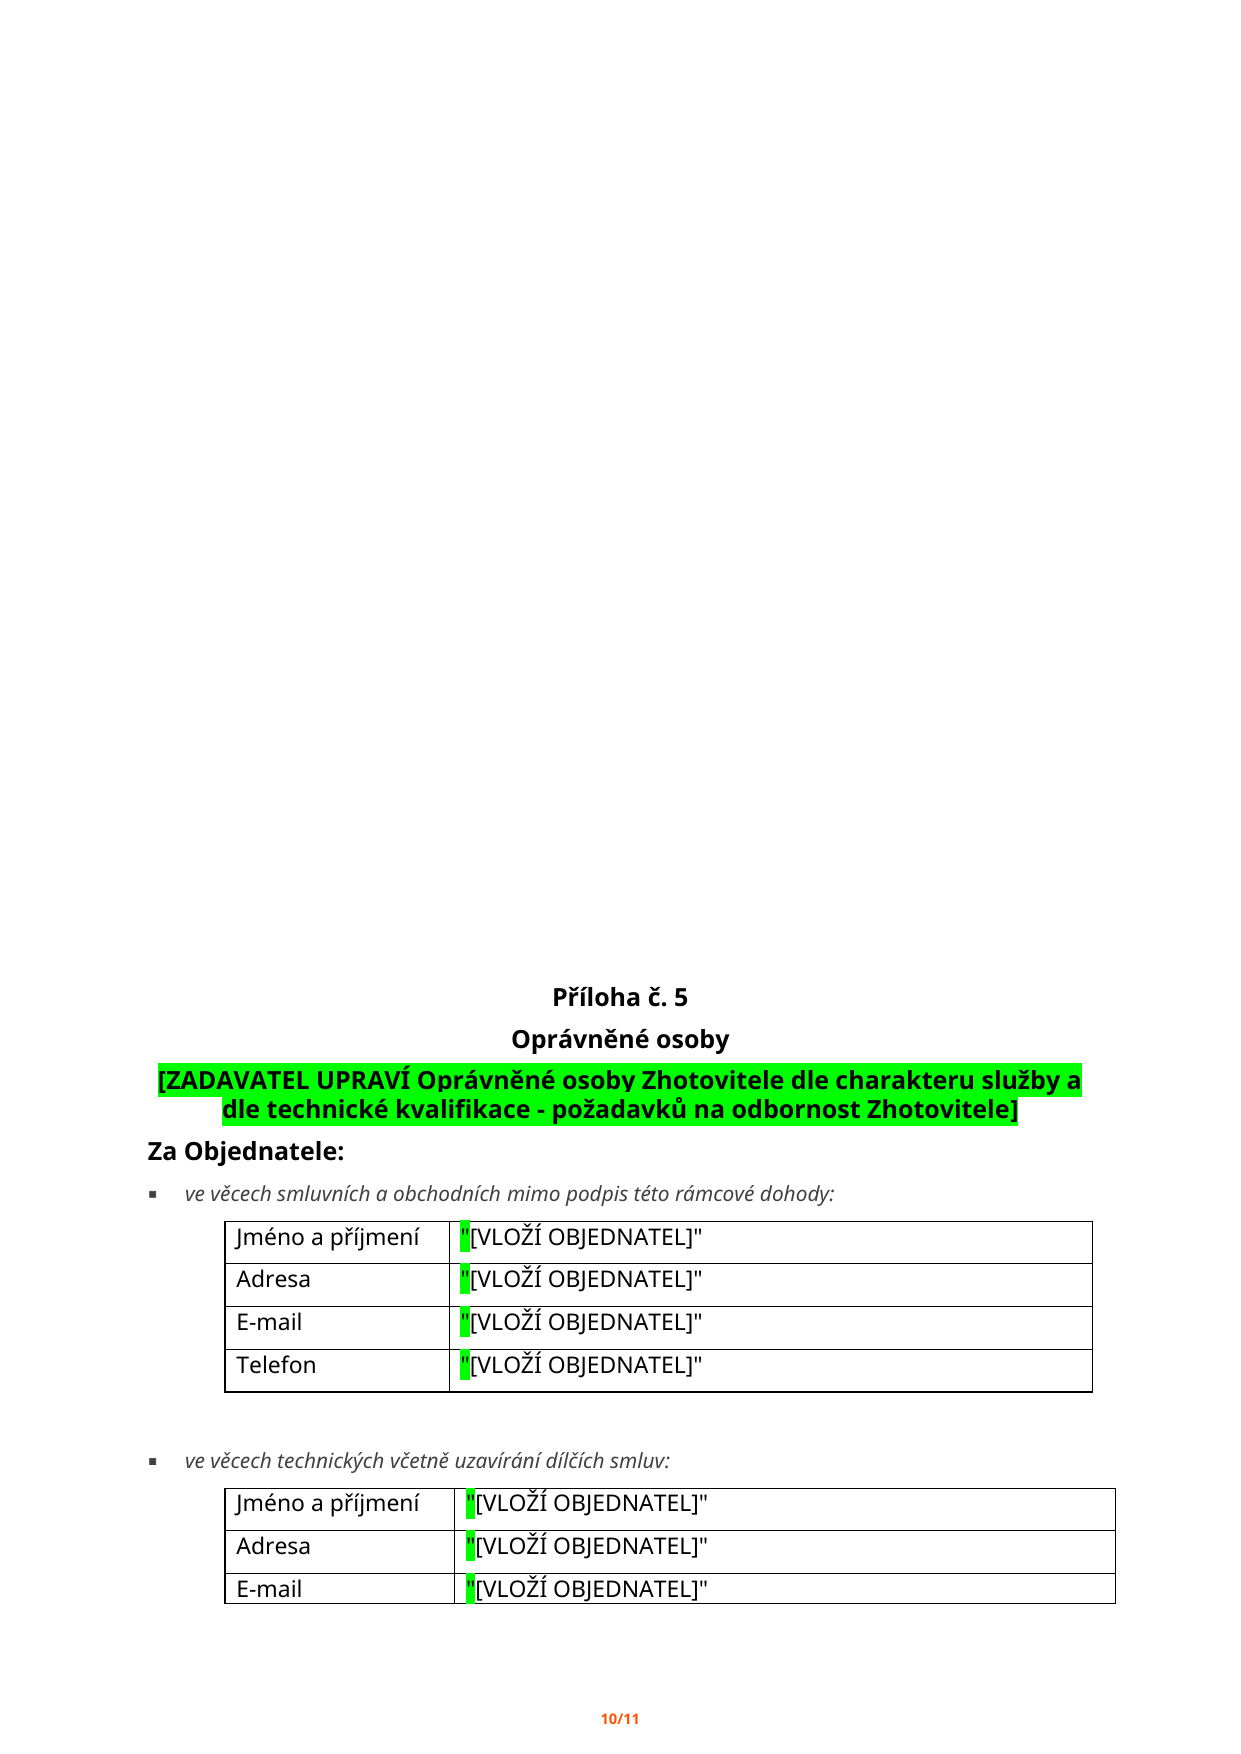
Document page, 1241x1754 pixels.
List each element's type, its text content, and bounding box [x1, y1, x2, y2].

table_header Jméno a příjmení [226, 1489, 454, 1530]
subtitle ve věcech smluvních a obchodních mimo podpis této rámcové dohody: [148, 1179, 1093, 1208]
text Oprávněné osoby [148, 1025, 1093, 1054]
table_cell [450, 1264, 1092, 1306]
table_cell Telefon [226, 1350, 449, 1391]
table_header Jméno a příjmení [226, 1222, 449, 1263]
table_cell [455, 1574, 466, 1603]
table_cell [475, 1574, 1115, 1603]
table_header [455, 1489, 1115, 1530]
table_cell E-mail [226, 1307, 449, 1349]
table_cell Adresa [226, 1531, 454, 1573]
table_header [450, 1222, 1092, 1263]
table_cell [450, 1307, 1092, 1349]
text Příloha č. 5 [148, 983, 1093, 1012]
table_cell E-mail [226, 1574, 454, 1603]
table_cell [450, 1350, 1092, 1391]
text Za Objednatele: [148, 1137, 1093, 1166]
table_cell Adresa [226, 1264, 449, 1306]
subtitle ve věcech technických včetně uzavírání dílčích smluv: [148, 1446, 1093, 1475]
table_cell [455, 1531, 1115, 1573]
